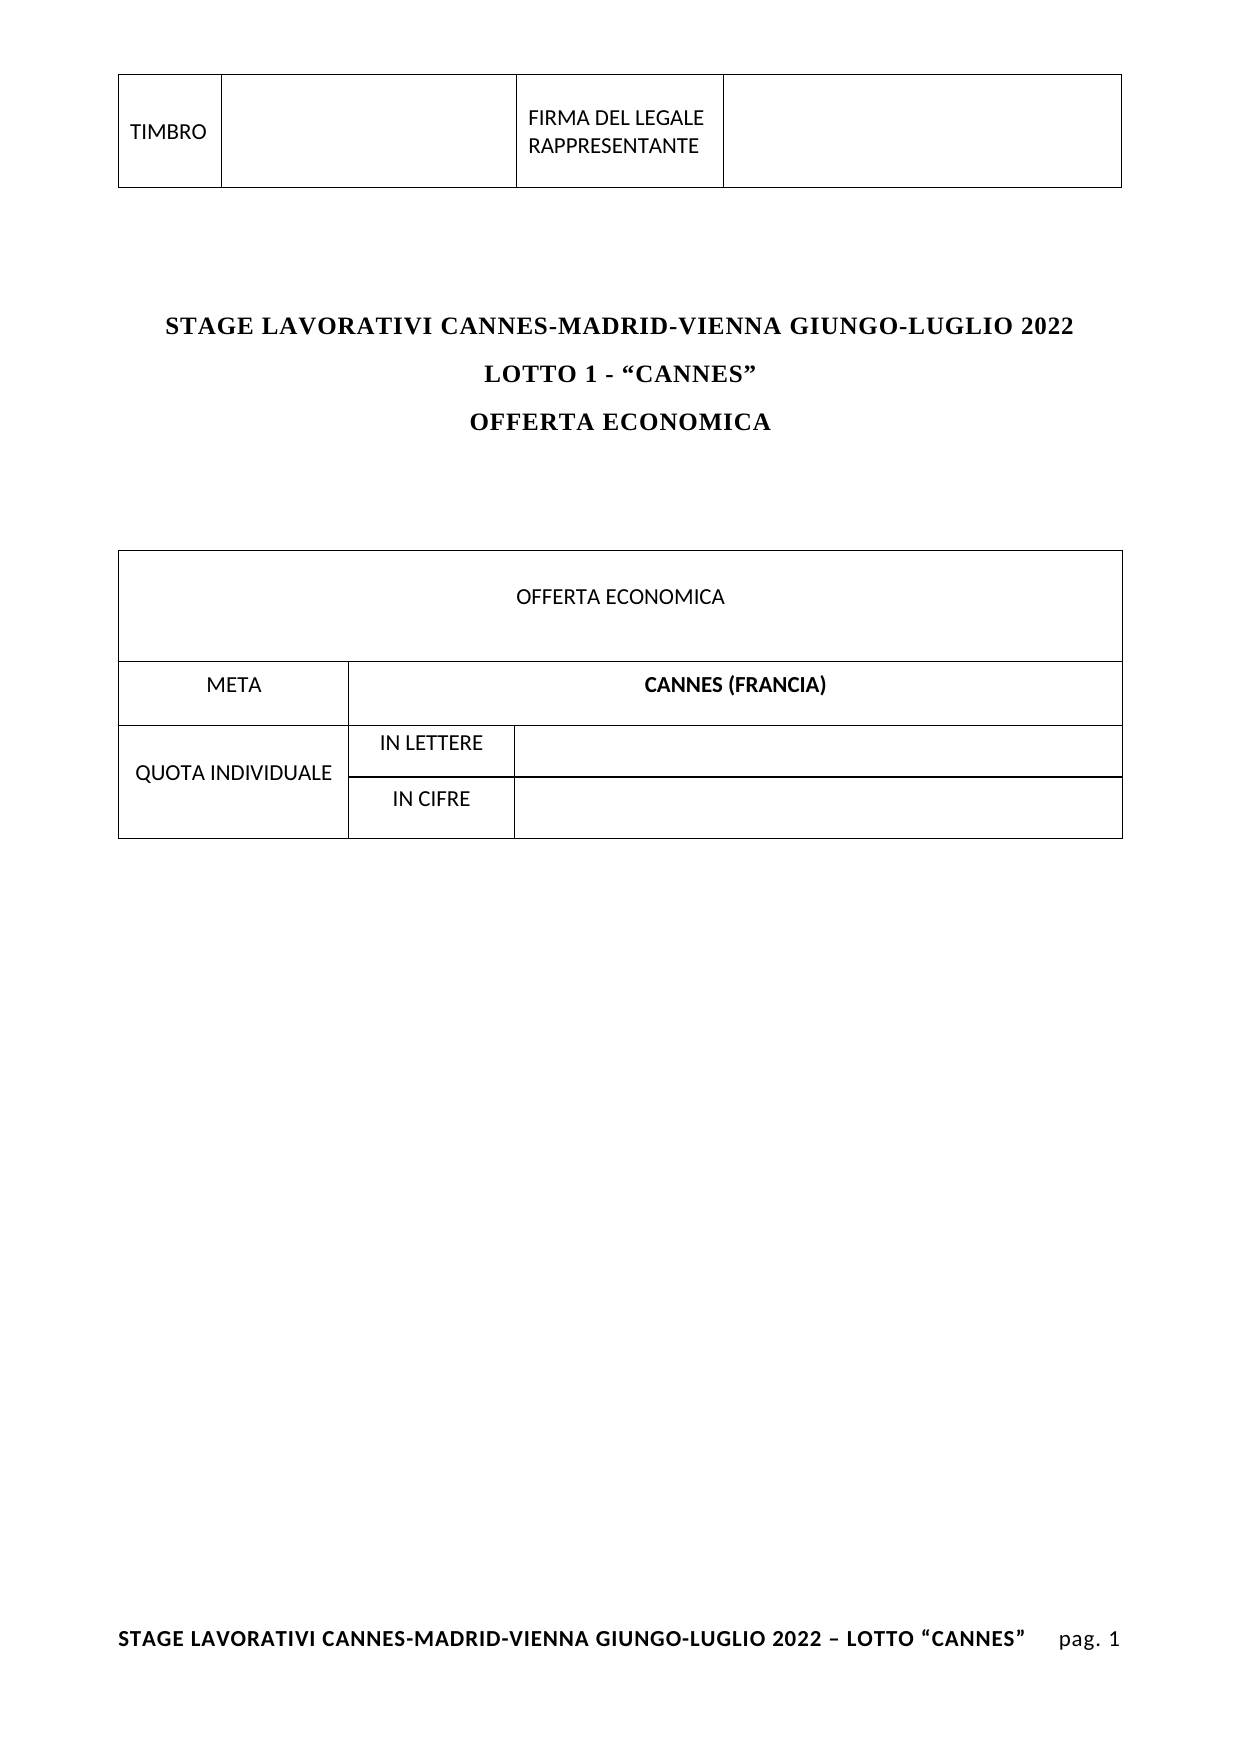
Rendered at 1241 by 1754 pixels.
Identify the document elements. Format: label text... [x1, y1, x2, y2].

table_cell QUOTA INDIVIDUALE [119, 726, 348, 837]
table_cell IN LETTERE [349, 726, 514, 776]
text OFFERTA ECONOMICA [118, 407, 1122, 436]
table_cell CANNES (FRANCIA) [349, 662, 1122, 725]
table_cell [515, 778, 1122, 837]
text STAGE LAVORATIVI CANNES-MADRID-VIENNA GIUNGO-LUGLIO 2022 [118, 311, 1122, 340]
text LOTTO 1 - “CANNES” [118, 359, 1122, 388]
table_header OFFERTA ECONOMICA [119, 551, 1122, 661]
table_cell [515, 726, 1122, 776]
table_cell META [119, 662, 348, 725]
table_cell IN CIFRE [349, 778, 514, 837]
